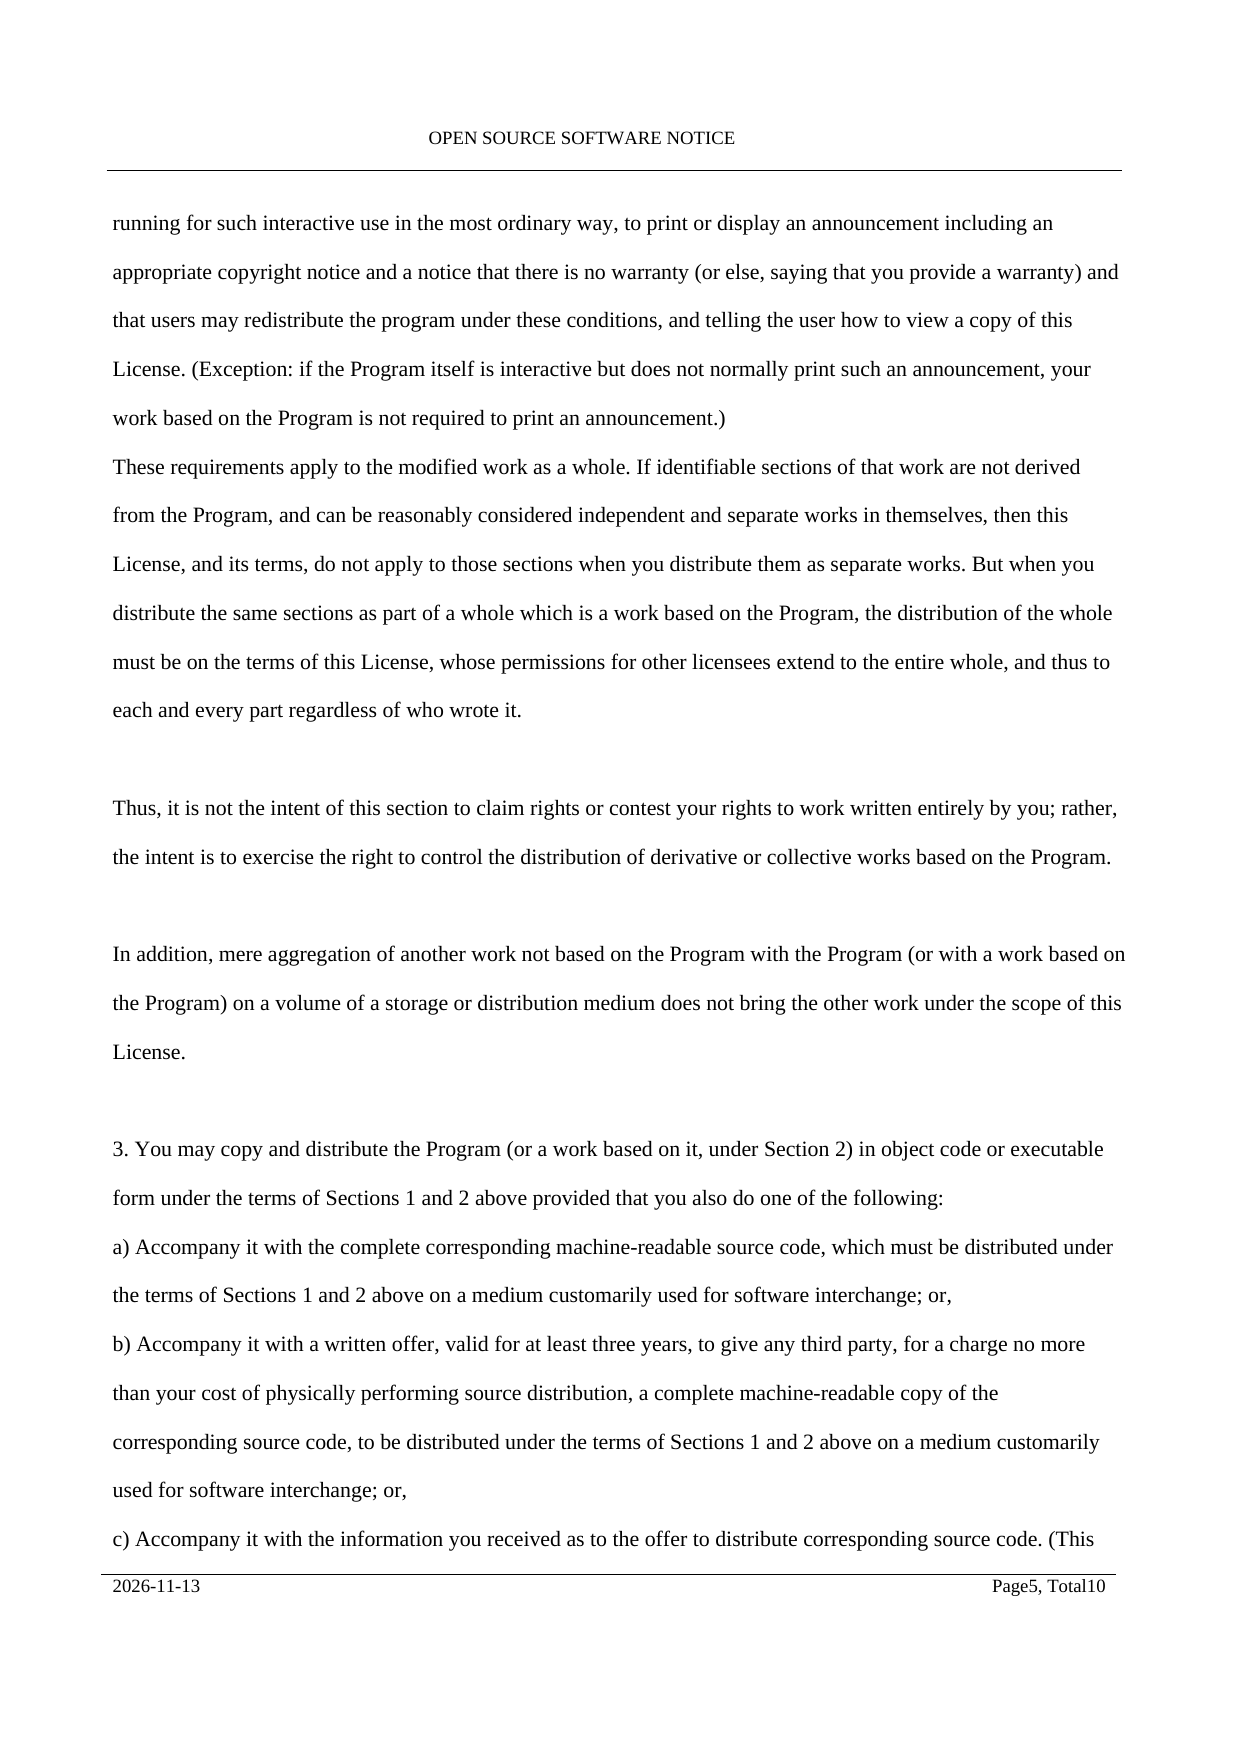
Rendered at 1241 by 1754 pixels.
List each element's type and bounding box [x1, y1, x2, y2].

text [112, 206, 1128, 1555]
